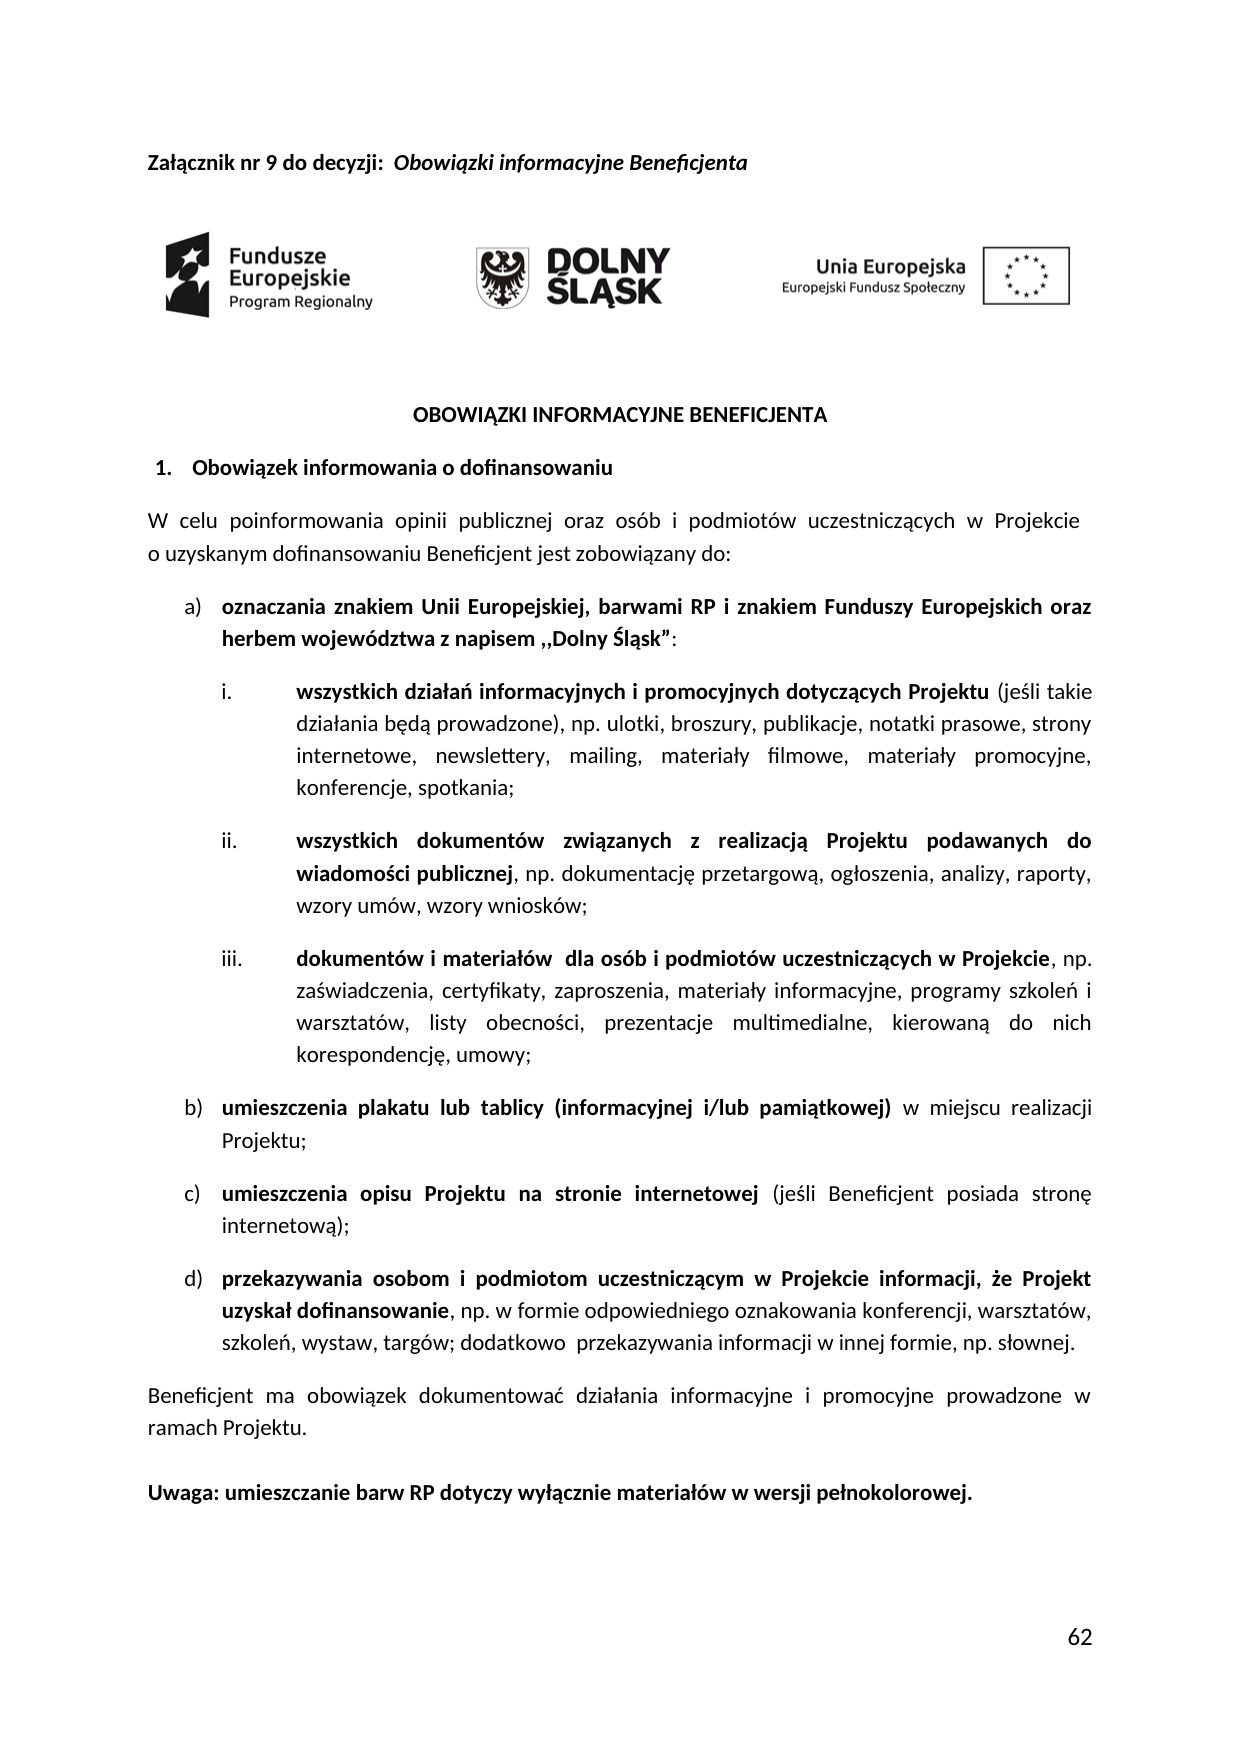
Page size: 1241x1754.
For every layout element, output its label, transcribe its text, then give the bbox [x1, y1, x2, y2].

picture [148, 228, 1092, 323]
list umieszczenia plakatu lub tablicy (informacyjnej i/lub pamiątkowej) w miejscu realizacji Projektu; [184, 1093, 1092, 1154]
list przekazywania osobom i podmiotom uczestniczącym w Projekcie informacji, że Projekt uzyskał dofinansowanie, np. w formie odpowiedniego oznakowania konferencji, warsztatów, szkoleń, wystaw, targów; dodatkowo przekazywania informacji w innej formie, np. słownej. [184, 1264, 1092, 1356]
text Beneficjent ma obowiązek dokumentować działania informacyjne i promocyjne prowadzone w ramach Projektu. [148, 1381, 1092, 1442]
list umieszczenia opisu Projektu na stronie internetowej (jeśli Beneficjent posiada stronę internetową); [184, 1179, 1092, 1239]
text Uwaga: umieszczanie barw RP dotyczy wyłącznie materiałów w wersji pełnokolorowej. [148, 1478, 1092, 1506]
text OBOWIĄZKI INFORMACYJNE BENEFICJENTA [148, 401, 1092, 428]
list oznaczania znakiem Unii Europejskiej, barwami RP i znakiem Funduszy Europejskich oraz herbem województwa z napisem ,,Dolny Śląsk”: [184, 592, 1092, 652]
text Załącznik nr 9 do decyzji: Obowiązki informacyjne Beneficjenta [148, 148, 1092, 176]
text W celu poinformowania opinii publicznej oraz osób i podmiotów uczestniczących w Projekcie o uzyskanym dofinansowaniu Beneficjent jest zobowiązany do: [148, 507, 1092, 567]
list Obowiązek informowania o dofinansowaniu [154, 453, 1092, 482]
list wszystkich dokumentów związanych z realizacją Projektu podawanych do wiadomości publicznej, np. dokumentację przetargową, ogłoszenia, analizy, raporty, wzory umów, wzory wniosków; [221, 827, 1092, 919]
list dokumentów i materiałów dla osób i podmiotów uczestniczących w Projekcie, np. zaświadczenia, certyfikaty, zaproszenia, materiały informacyjne, programy szkoleń i warsztatów, listy obecności, prezentacje multimedialne, kierowaną do nich korespondencję, umowy; [221, 944, 1092, 1068]
list wszystkich działań informacyjnych i promocyjnych dotyczących Projektu (jeśli takie działania będą prowadzone), np. ulotki, broszury, publikacje, notatki prasowe, strony internetowe, newslettery, mailing, materiały filmowe, materiały promocyjne, konferencje, spotkania; [221, 677, 1092, 802]
